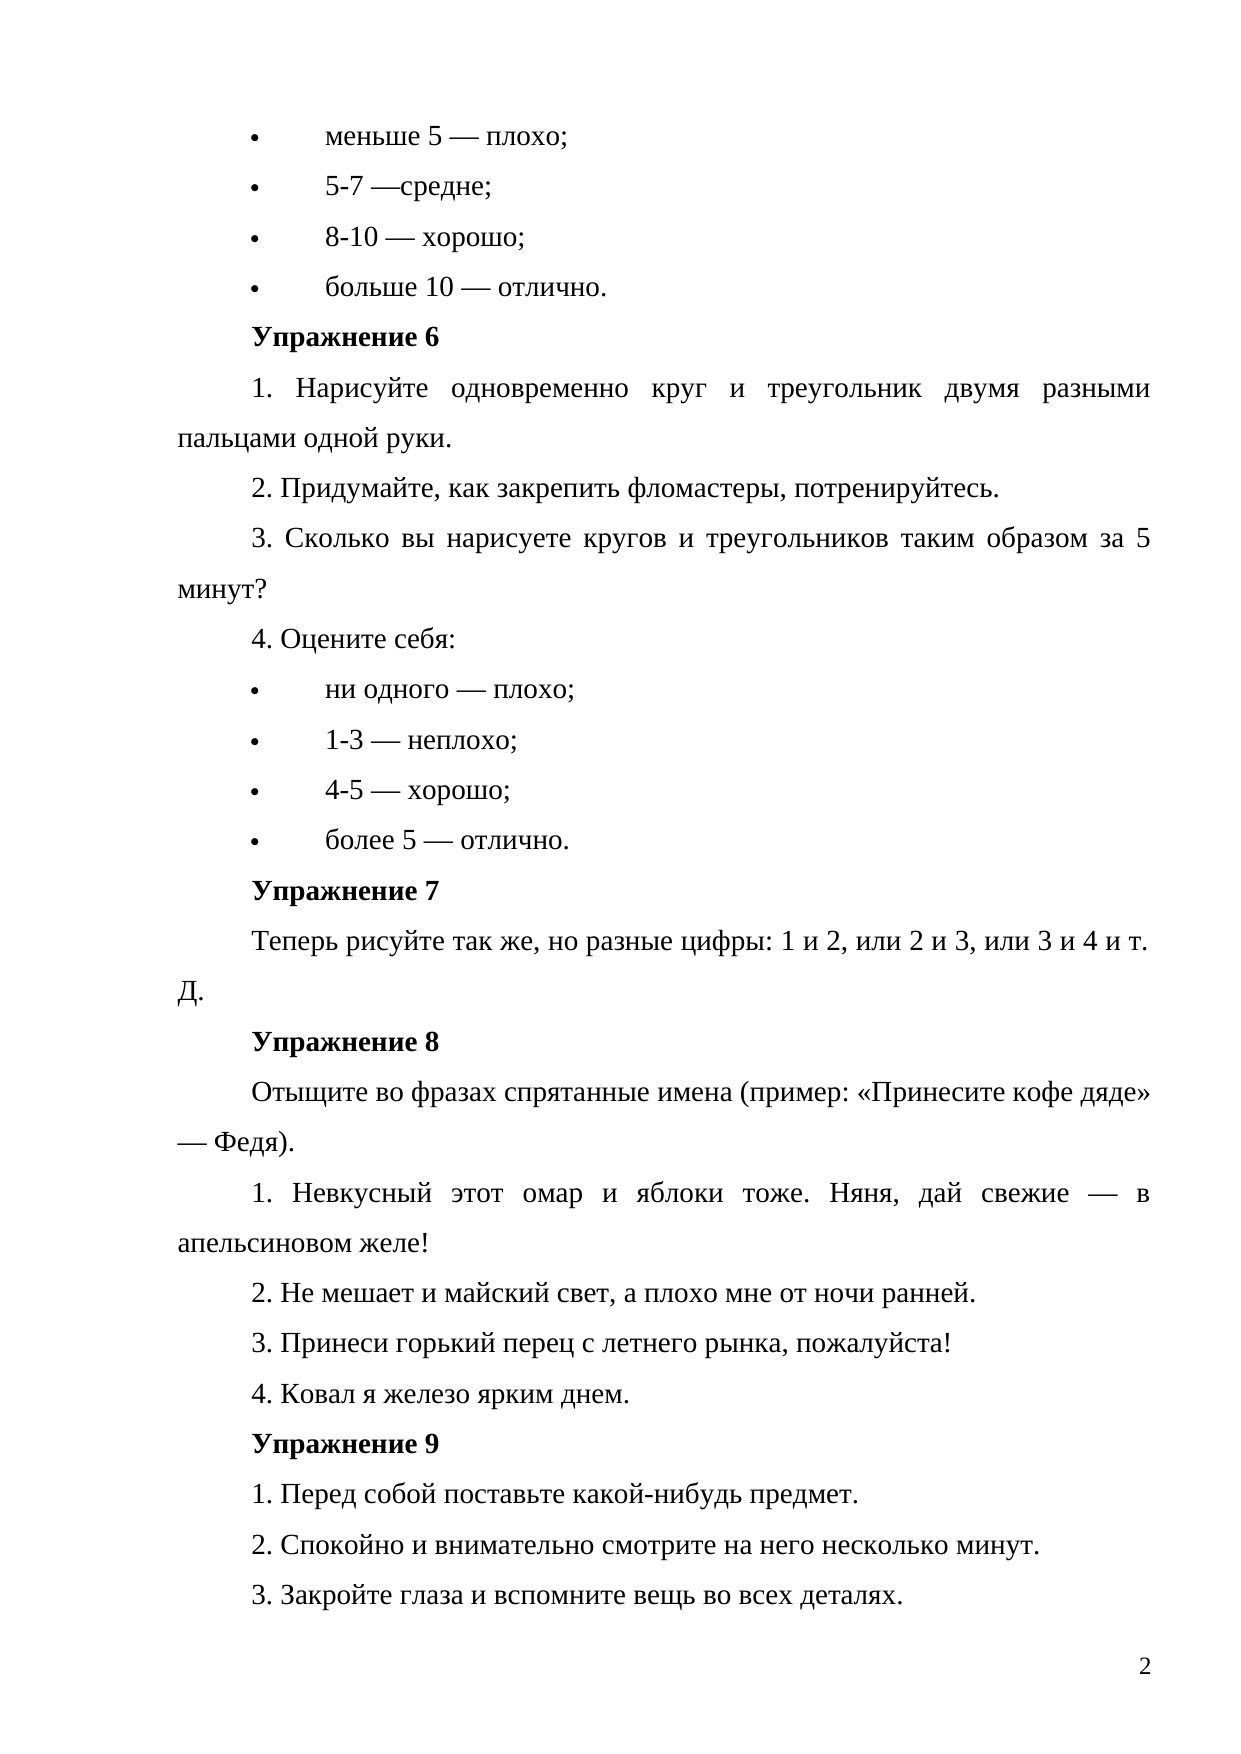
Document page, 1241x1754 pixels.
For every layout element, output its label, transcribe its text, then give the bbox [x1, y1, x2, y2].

text 2. Не мешает и майский свет, а плохо мне от ночи ранней. [177, 1275, 1152, 1309]
text 1. Перед собой поставьте какой-нибудь предмет. [177, 1477, 1152, 1510]
list 1-3 — неплохо; [177, 722, 1152, 755]
text Теперь рисуйте так же, но разные цифры: 1 и 2, или 2 и 3, или 3 и 4 и т. Д. [177, 923, 1152, 1007]
list меньше 5 — плохо; [177, 118, 1152, 152]
text 3. Сколько вы нарисуете кругов и треугольников таким образом за 5 минут? [177, 521, 1152, 604]
list 4-5 — хорошо; [177, 772, 1152, 806]
list 5-7 —средне; [177, 168, 1152, 202]
list более 5 — отлично. [177, 822, 1152, 856]
text Упражнение 6 [177, 319, 1152, 353]
text 3. Принеси горький перец с летнего рынка, пожалуйста! [177, 1326, 1152, 1359]
text 2. Спокойно и внимательно смотрите на него несколько минут. [177, 1527, 1152, 1560]
text 1. Нарисуйте одновременно круг и треугольник двумя разными пальцами одной руки. [177, 370, 1152, 453]
text 1. Невкусный этот омар и яблоки тоже. Няня, дай свежие — в апельсиновом желе! [177, 1175, 1152, 1258]
text Упражнение 8 [177, 1024, 1152, 1057]
list ни одного — плохо; [177, 672, 1152, 705]
list больше 10 — отлично. [177, 269, 1152, 303]
text Упражнение 9 [177, 1426, 1152, 1460]
text 4. Ковал я железо ярким днем. [177, 1376, 1152, 1409]
text 2. Придумайте, как закрепить фломастеры, потренируйтесь. [177, 470, 1152, 504]
text 4. Оцените себя: [177, 621, 1152, 655]
text Отыщите во фразах спрятанные имена (пример: «Принесите кофе дяде» — Федя). [177, 1074, 1152, 1158]
text 3. Закройте глаза и вспомните вещь во всех деталях. [177, 1577, 1152, 1611]
text Упражнение 7 [177, 873, 1152, 906]
list 8-10 — хорошо; [177, 219, 1152, 252]
